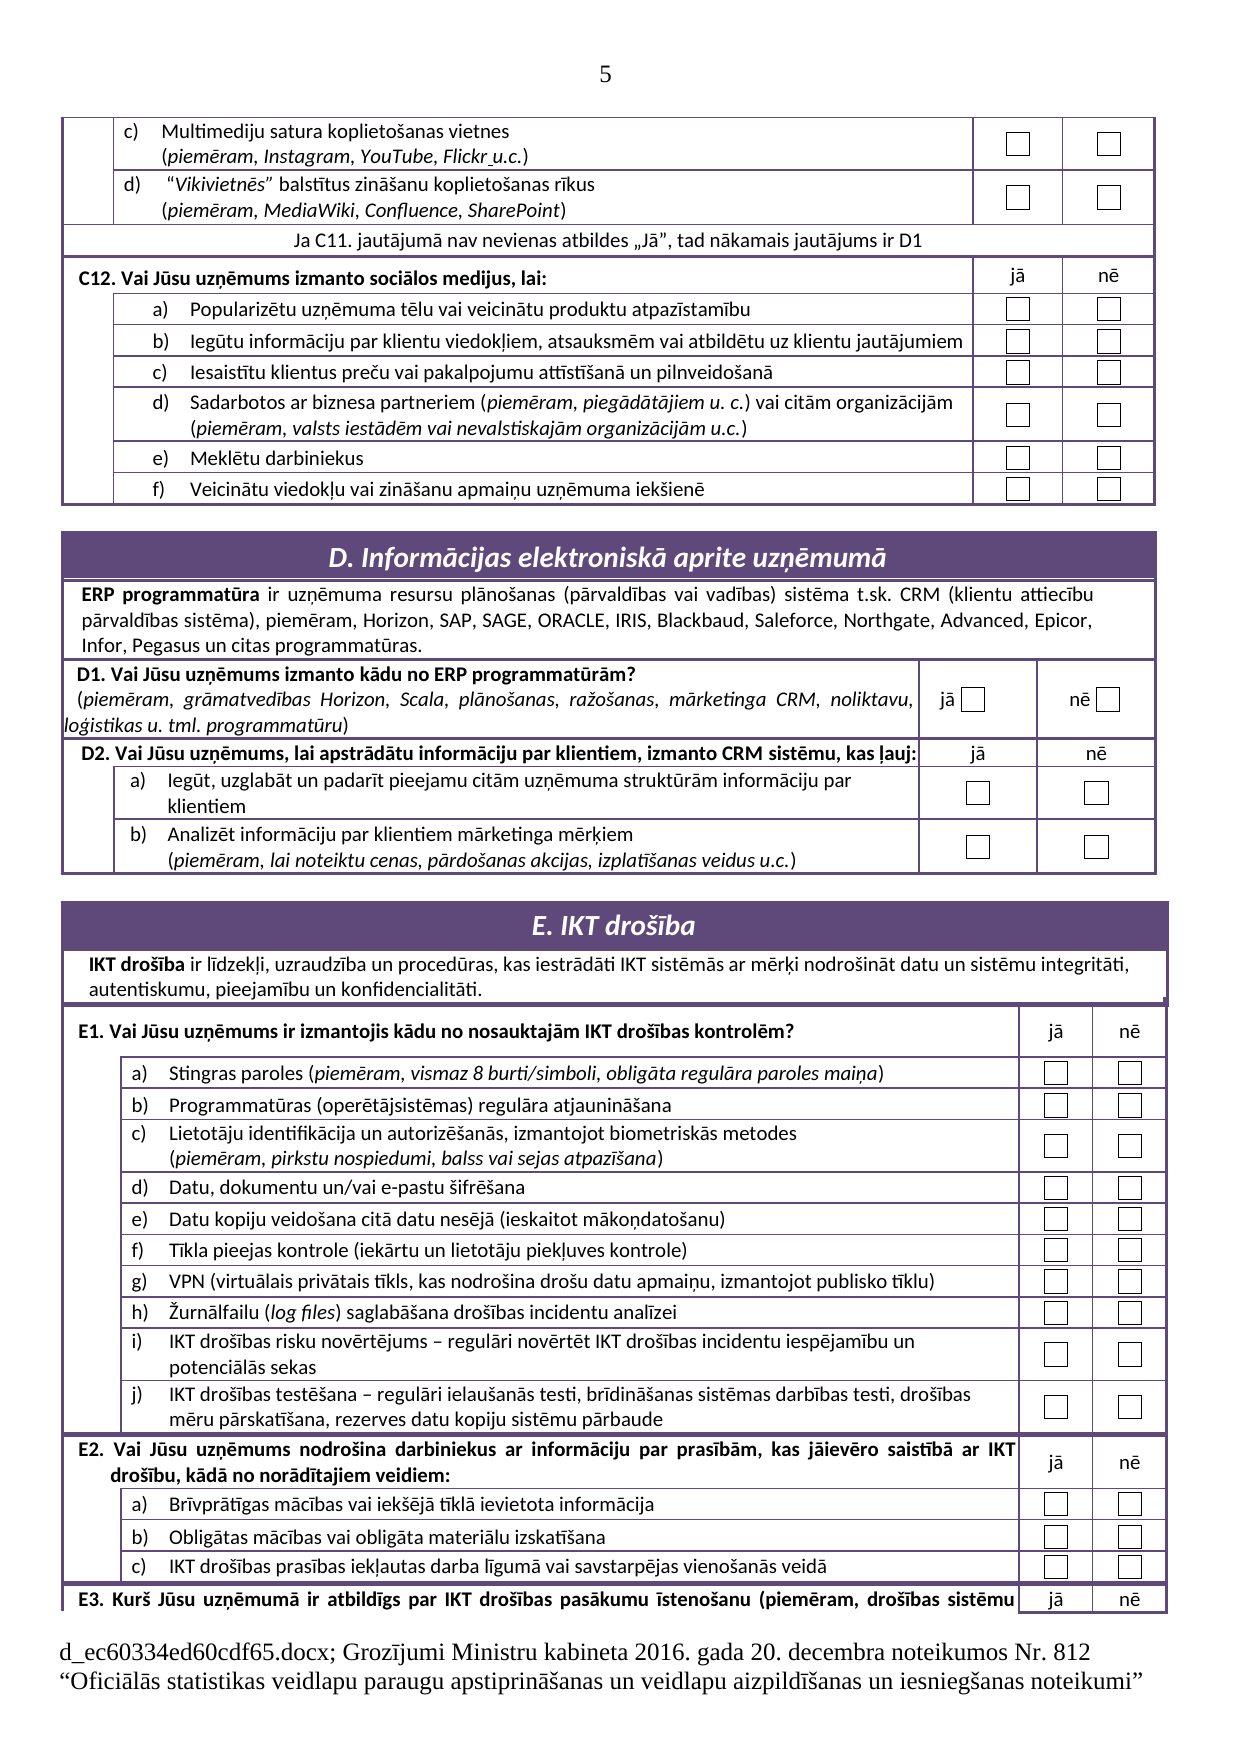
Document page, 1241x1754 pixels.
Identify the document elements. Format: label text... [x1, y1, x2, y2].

table_cell [64, 1056, 120, 1432]
table_cell [920, 820, 1036, 872]
table_cell [1038, 767, 1154, 818]
table_header D. Informācijas elektroniskā aprite uzņēmumā [64, 534, 1154, 578]
table_cell [1063, 171, 1153, 224]
table_cell [1093, 1266, 1165, 1296]
table_cell IKT drošība ir līdzekļi, uzraudzība un procedūras, kas iestrādāti IKT sistēmās ar mērķi nodrošināt datu un sistēmu integritāti, autentiskumu, pieejamību un konfidencialitāti. [64, 951, 1166, 1002]
table_cell [1038, 820, 1154, 872]
table_cell [974, 357, 1062, 386]
table_cell [1020, 1089, 1092, 1118]
table_cell [974, 118, 1062, 169]
table_cell [1020, 1120, 1092, 1171]
table_cell [974, 473, 1062, 503]
table_cell Multimediju satura koplietošanas vietnes (piemēram, Instagram, YouTube, Flickr u.c.) [114, 118, 972, 169]
table_cell Stingras paroles (piemēram, vismaz 8 burti/simboli, obligāta regulāra paroles maiņa) [122, 1058, 1018, 1087]
table_cell [1020, 1058, 1092, 1087]
table_cell Sadarbotos ar biznesa partneriem (piemēram, piegādātājiem u. c.) vai citām organizācijām (piemēram, valsts iestādēm vai nevalstiskajām organizācijām u.c.) [114, 388, 972, 440]
table_cell [1093, 1204, 1165, 1233]
table_cell [974, 442, 1062, 471]
table_cell [1093, 1381, 1165, 1432]
table_cell [1093, 1489, 1165, 1519]
table_cell [1020, 1489, 1092, 1519]
table_cell Obligātas mācības vai obligāta materiālu izskatīšana [122, 1520, 1018, 1550]
table_cell D2. Vai Jūsu uzņēmums, lai apstrādātu informāciju par klientiem, izmanto CRM sistēmu, kas ļauj: [64, 740, 918, 766]
table_cell jā [920, 740, 1036, 766]
table_cell Datu, dokumentu un/vai e-pastu šifrēšana [122, 1173, 1018, 1202]
table_cell “Vikivietnēs” balstītus zināšanu koplietošanas rīkus (piemēram, MediaWiki, Confluence, SharePoint) [114, 171, 972, 224]
table_cell Brīvprātīgas mācības vai iekšējā tīklā ievietota informācija [122, 1489, 1018, 1519]
table_cell nē [1093, 1586, 1165, 1611]
table_cell ERP programmatūra ir uzņēmuma resursu plānošanas (pārvaldības vai vadības) sistēma t.sk. CRM (klientu attiecību pārvaldības sistēma), piemēram, Horizon, SAP, SAGE, ORACLE, IRIS, Blackbaud, Saleforce, Northgate, Advanced, Epicor, Infor, Pegasus un citas programmatūras. [64, 582, 1154, 658]
table_cell [974, 325, 1062, 355]
table_cell Programmatūras (operētājsistēmas) regulāra atjaunināšana [122, 1089, 1018, 1118]
table_cell Iegūt, uzglabāt un padarīt pieejamu citām uzņēmuma struktūrām informāciju par klientiem [115, 767, 918, 818]
table_cell [974, 388, 1062, 440]
table_cell Datu kopiju veidošana citā datu nesējā (ieskaitot mākoņdatošanu) [122, 1204, 1018, 1233]
table_cell [1063, 118, 1153, 169]
table_cell [1020, 1204, 1092, 1233]
table_cell [1020, 1520, 1092, 1550]
table_cell [1093, 1235, 1165, 1265]
table_cell [1093, 1120, 1165, 1171]
table_cell Veicinātu viedokļu vai zināšanu apmaiņu uzņēmuma iekšienē [114, 473, 972, 503]
table_cell Iegūtu informāciju par klientu viedokļiem, atsauksmēm vai atbildētu uz klientu jautājumiem [114, 325, 972, 355]
table_cell Meklētu darbiniekus [114, 442, 972, 471]
table_cell Tīkla pieejas kontrole (iekārtu un lietotāju piekļuves kontrole) [122, 1235, 1018, 1265]
table_cell [1063, 294, 1153, 324]
table_cell [1093, 1520, 1165, 1550]
table_cell D1. Vai Jūsu uzņēmums izmanto kādu no ERP programmatūrām? (piemēram, grāmatvedības Horizon, Scala, plānošanas, ražošanas, mārketinga CRM, noliktavu, loģistikas u. tml. programmatūru) [64, 661, 918, 737]
table_cell [1093, 1552, 1165, 1581]
table_cell [64, 766, 113, 872]
table_cell nē [1038, 740, 1154, 766]
table_cell nē [1038, 661, 1154, 737]
table_header E. IKT drošība [64, 904, 1166, 946]
table_cell nē [1093, 1437, 1165, 1487]
table_cell [64, 1488, 120, 1581]
table_cell C12. Vai Jūsu uzņēmums izmanto sociālos medijus, lai: [64, 258, 972, 292]
table_cell E2. Vai Jūsu uzņēmums nodrošina darbiniekus ar informāciju par prasībām, kas jāievēro saistībā ar IKT drošību, kādā no norādītajiem veidiem: [64, 1437, 1018, 1487]
table_cell [1020, 1298, 1092, 1327]
table_cell [1020, 1173, 1092, 1202]
table_cell Popularizētu uzņēmuma tēlu vai veicinātu produktu atpazīstamību [114, 294, 972, 324]
table_cell [974, 294, 1062, 324]
table_cell [1063, 325, 1153, 355]
table_cell IKT drošības testēšana – regulāri ielaušanās testi, brīdināšanas sistēmas darbības testi, drošības mēru pārskatīšana, rezerves datu kopiju sistēmu pārbaude [122, 1381, 1018, 1432]
table_cell [1063, 473, 1153, 503]
table_cell [1063, 388, 1153, 440]
table_cell [1093, 1058, 1165, 1087]
table_cell [1020, 1235, 1092, 1265]
table_cell [1093, 1329, 1165, 1379]
table_cell [974, 171, 1062, 224]
table_cell Žurnālfailu (log files) saglabāšana drošības incidentu analīzei [122, 1298, 1018, 1327]
table_cell jā [1020, 1437, 1092, 1487]
table_cell IKT drošības prasības iekļautas darba līgumā vai savstarpējas vienošanās veidā [122, 1552, 1018, 1581]
table_cell jā [1020, 1586, 1092, 1611]
table_cell VPN (virtuālais privātais tīkls, kas nodrošina drošu datu apmaiņu, izmantojot publisko tīklu) [122, 1266, 1018, 1296]
table_cell jā [974, 258, 1062, 292]
table_cell Iesaistītu klientus preču vai pakalpojumu attīstīšanā un pilnveidošanā [114, 357, 972, 386]
table_cell jā [920, 661, 1036, 737]
table_cell [1063, 442, 1153, 471]
table_cell [1020, 1381, 1092, 1432]
table_cell nē [1063, 258, 1153, 292]
table_cell [64, 293, 113, 503]
table_cell Ja C11. jautājumā nav nevienas atbildes „Jā”, tad nākamais jautājums ir D1 [64, 225, 1153, 255]
table_cell [920, 767, 1036, 818]
table_cell [1093, 1298, 1165, 1327]
table_cell IKT drošības risku novērtējums – regulāri novērtēt IKT drošības incidentu iespējamību un potenciālās sekas [122, 1329, 1018, 1379]
table_cell E1. Vai Jūsu uzņēmums ir izmantojis kādu no nosauktajām IKT drošības kontrolēm? [64, 1007, 1018, 1056]
table_cell Analizēt informāciju par klientiem mārketinga mērķiem (piemēram, lai noteiktu cenas, pārdošanas akcijas, izplatīšanas veidus u.c.) [115, 820, 918, 872]
table_cell [1020, 1266, 1092, 1296]
table_cell [1093, 1089, 1165, 1118]
table_cell nē [1093, 1007, 1165, 1056]
table_cell [1063, 357, 1153, 386]
table_cell [1020, 1329, 1092, 1379]
table_cell [1093, 1173, 1165, 1202]
table_cell jā [1020, 1007, 1092, 1056]
table_cell Lietotāju identifikācija un autorizēšanās, izmantojot biometriskās metodes (piemēram, pirkstu nospiedumi, balss vai sejas atpazīšana) [122, 1120, 1018, 1171]
table_cell [1020, 1552, 1092, 1581]
